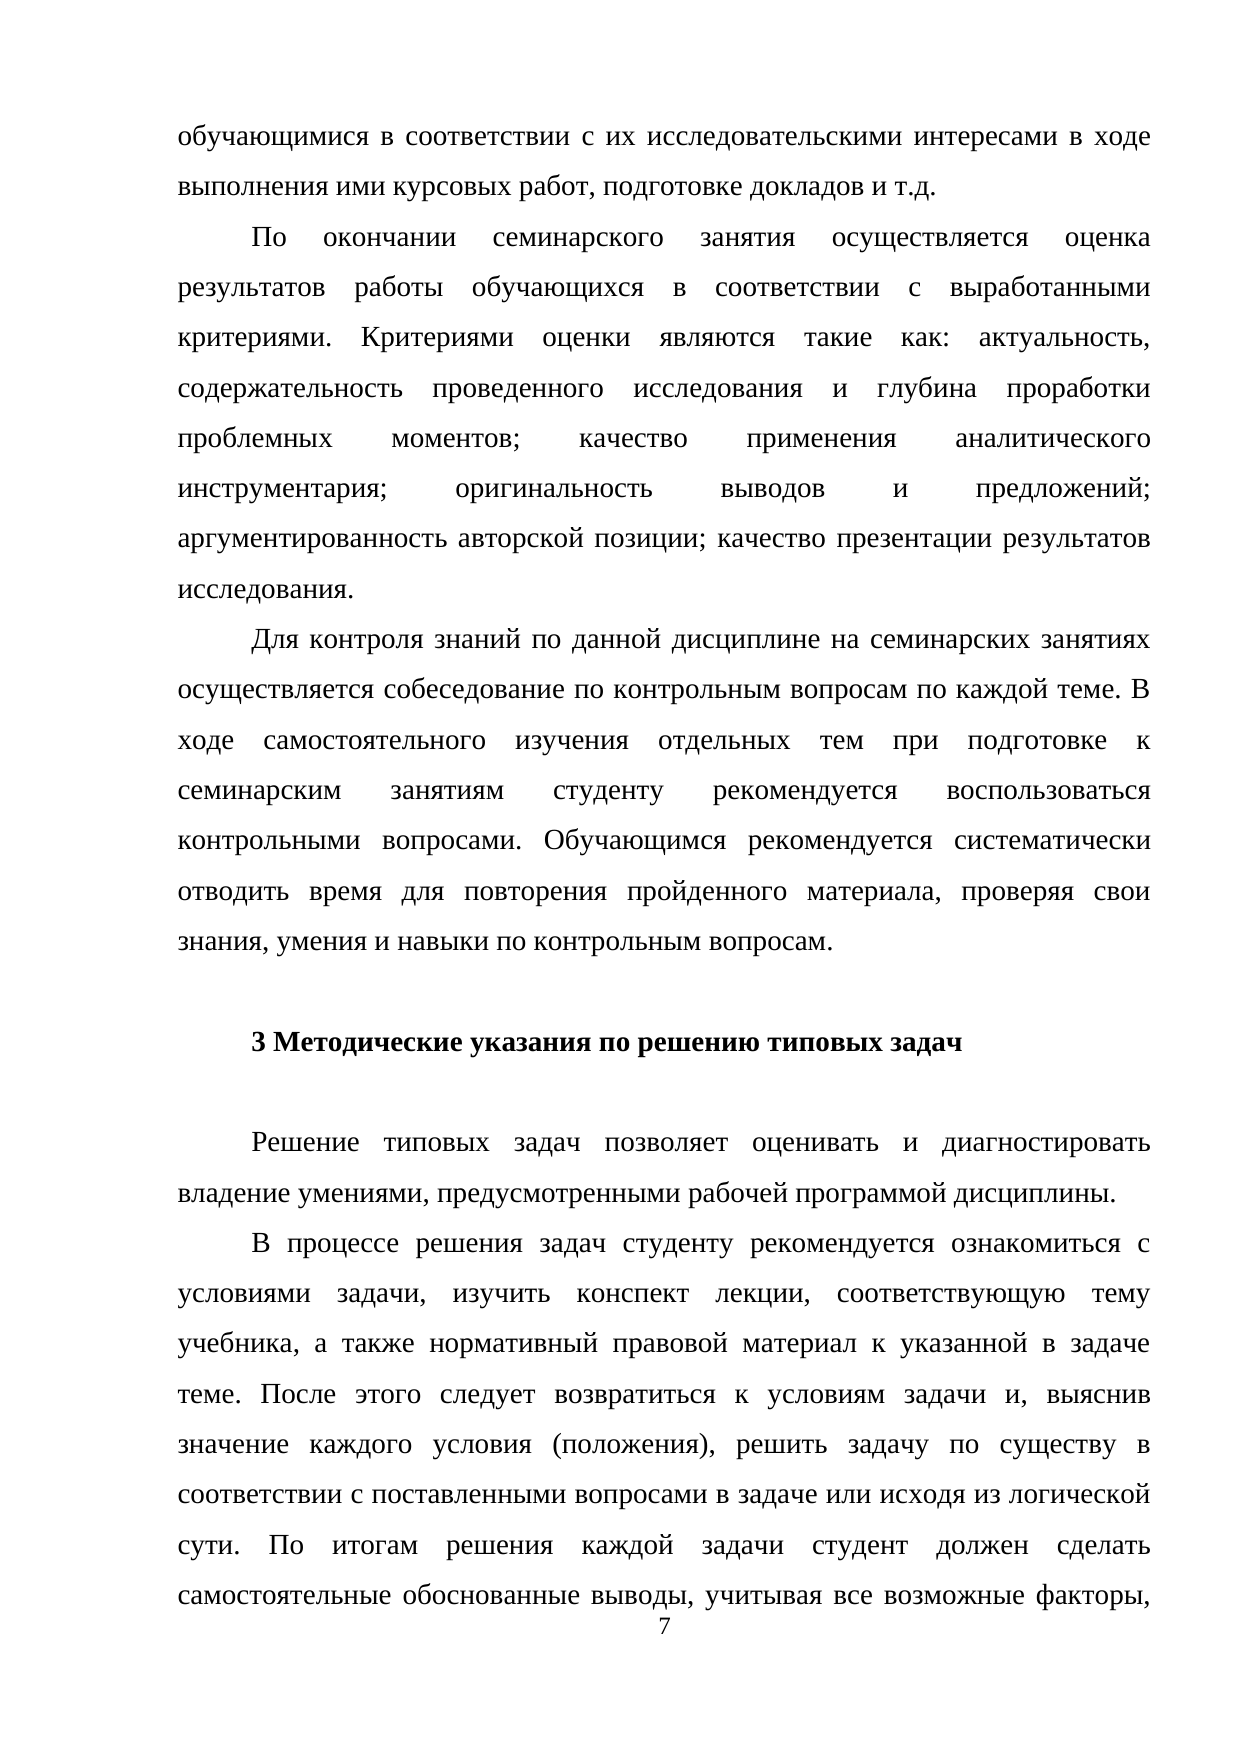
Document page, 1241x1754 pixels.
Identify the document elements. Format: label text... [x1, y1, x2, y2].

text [177, 1225, 1152, 1611]
text По окончании семинарского занятия осуществляется оценка результатов работы обучающихся в соответствии с выработанными критериями. Критериями оценки являются такие как: актуальность, содержательность проведенного исследования и глубина проработки проблемных моментов; качество применения аналитического инструментария; оригинальность выводов и предложений; аргументированность авторской позиции; качество презентации результатов исследования. [177, 219, 1152, 604]
text 3 Методические указания по решению типовых задач [177, 1024, 1152, 1057]
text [177, 118, 1152, 202]
text Для контроля знаний по данной дисциплине на семинарских занятиях осуществляется собеседование по контрольным вопросам по каждой теме. В ходе самостоятельного изучения отдельных тем при подготовке к семинарским занятиям студенту рекомендуется воспользоваться контрольными вопросами. Обучающимся рекомендуется систематически отводить время для повторения пройденного материала, проверяя свои знания, умения и навыки по контрольным вопросам. [177, 621, 1152, 957]
text Решение типовых задач позволяет оценивать и диагностировать владение умениями, предусмотренными рабочей программой дисциплины. [177, 1124, 1152, 1208]
